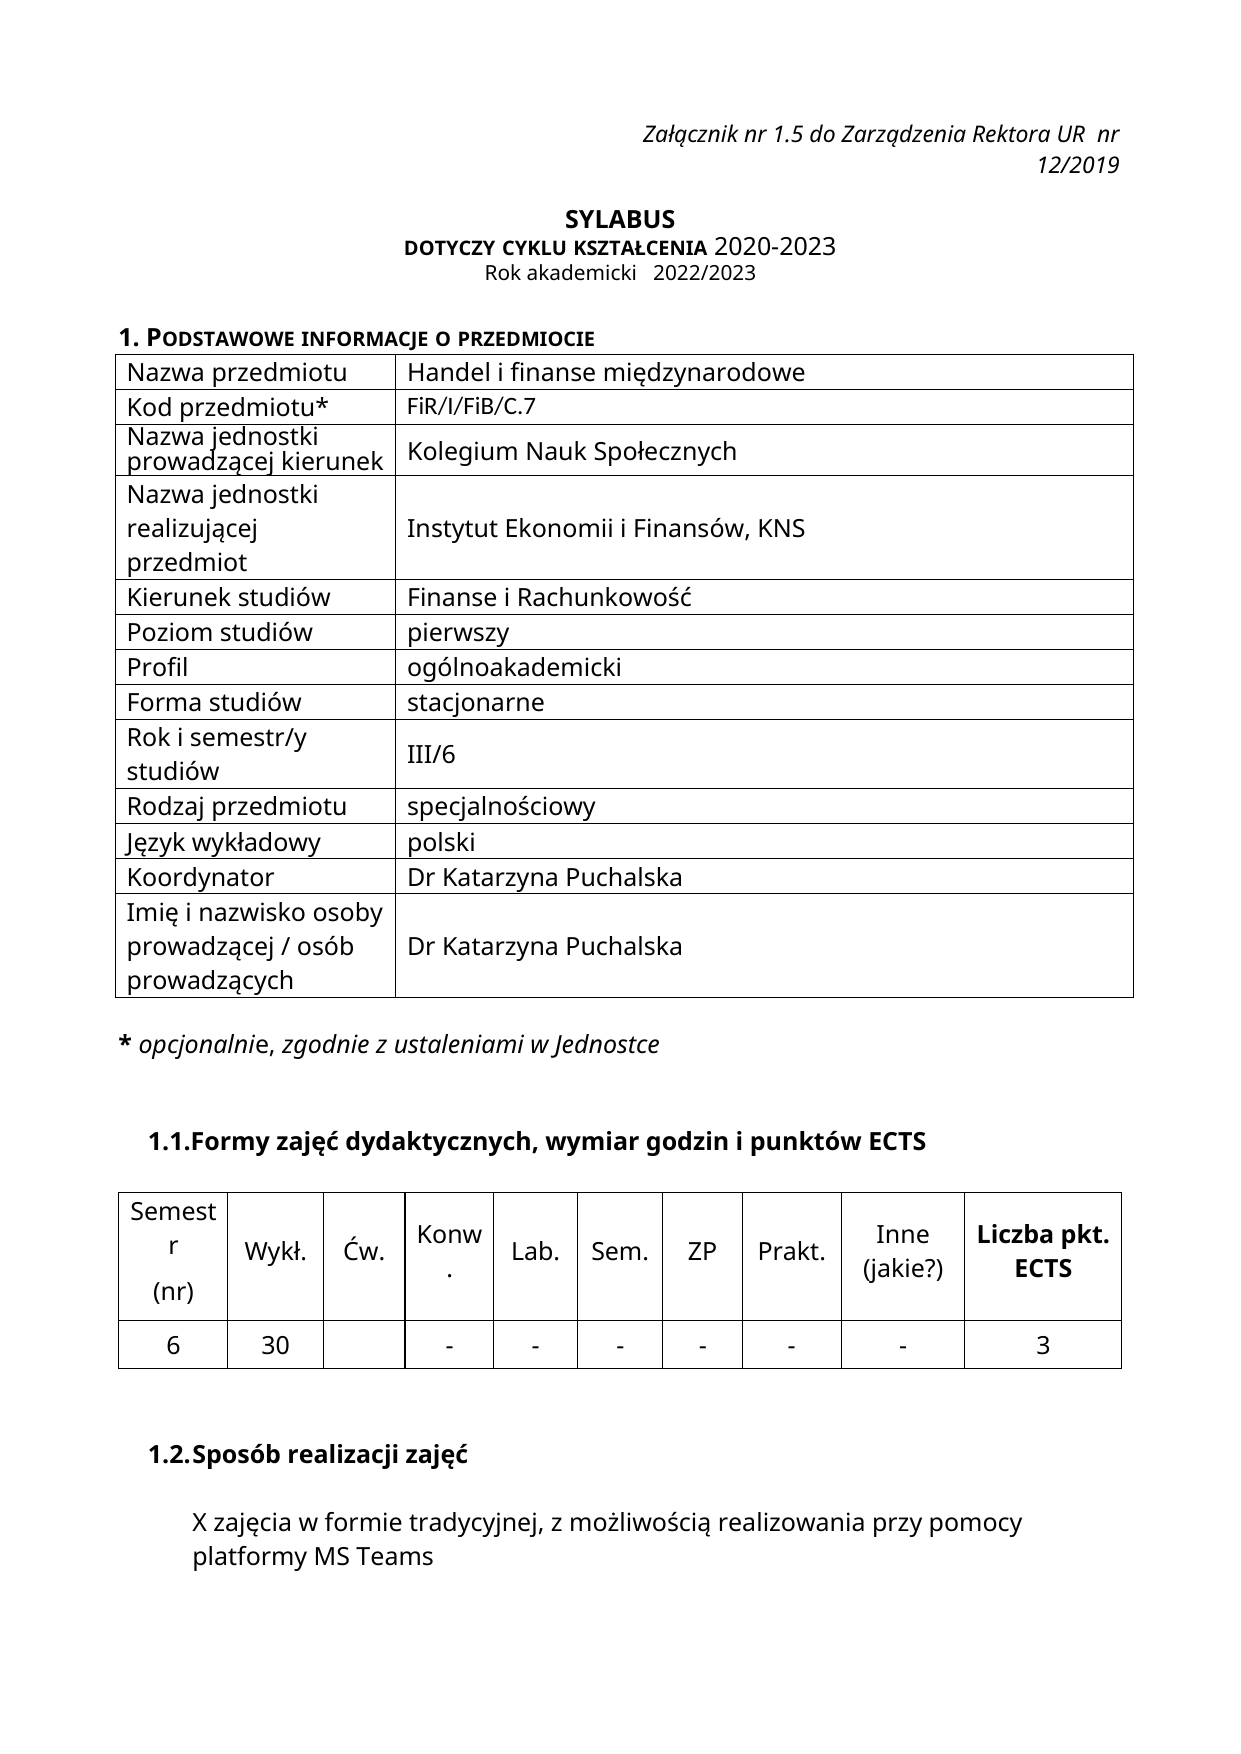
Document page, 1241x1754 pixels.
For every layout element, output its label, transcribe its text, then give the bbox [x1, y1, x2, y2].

table_header Ćw. [324, 1193, 404, 1320]
table_cell stacjonarne [396, 685, 1133, 719]
table_header Semestr (nr) [119, 1193, 227, 1320]
table_cell Kierunek studiów [116, 580, 395, 613]
table_cell Nazwa jednostki prowadzącej kierunek [116, 425, 395, 475]
text Załącznik nr 1.5 do Zarządzenia Rektora UR nr 12/2019 [118, 118, 1122, 181]
text dotyczy cyklu kształcenia 2020-2023 [118, 236, 1122, 261]
table_cell III/6 [396, 720, 1133, 788]
table_header Konw. [406, 1193, 493, 1320]
table_cell polski [396, 824, 1133, 858]
text SYLABUS [118, 201, 1122, 236]
table_header Prakt. [743, 1193, 841, 1320]
table_cell Rodzaj przedmiotu [116, 789, 395, 823]
table_cell specjalnościowy [396, 789, 1133, 823]
text Rok akademicki 2022/2023 [118, 261, 1122, 286]
table_cell 30 [228, 1321, 323, 1368]
table_cell - [494, 1321, 577, 1368]
table_cell - [578, 1321, 662, 1368]
table_cell - [663, 1321, 742, 1368]
table_cell Finanse i Rachunkowość [396, 580, 1133, 613]
table_cell - [743, 1321, 841, 1368]
table_cell Profil [116, 650, 395, 684]
text 1.1.Formy zajęć dydaktycznych, wymiar godzin i punktów ECTS [148, 1124, 1122, 1158]
table_cell 6 [119, 1321, 227, 1368]
table_header Lab. [494, 1193, 577, 1320]
text 1.2. Sposób realizacji zajęć [148, 1437, 1122, 1471]
table_cell Nazwa jednostki realizującej przedmiot [116, 476, 395, 578]
table_header Sem. [578, 1193, 662, 1320]
table_cell Koordynator [116, 859, 395, 893]
table_cell FiR/I/FiB/C.7 [396, 390, 1133, 424]
table_cell - [406, 1321, 493, 1368]
table_header Inne (jakie?) [842, 1193, 964, 1320]
table_cell Rok i semestr/y studiów [116, 720, 395, 788]
table_header Wykł. [228, 1193, 323, 1320]
table_cell Imię i nazwisko osoby prowadzącej / osób prowadzących [116, 894, 395, 997]
table_cell Język wykładowy [116, 824, 395, 858]
table_header Handel i finanse międzynarodowe [396, 355, 1133, 389]
table_cell Kod przedmiotu* [116, 390, 395, 424]
table_header ZP [663, 1193, 742, 1320]
table_cell Forma studiów [116, 685, 395, 719]
text 1. Podstawowe informacje o przedmiocie [118, 319, 1122, 354]
table_cell Dr Katarzyna Puchalska [396, 894, 1133, 997]
table_cell - [842, 1321, 964, 1368]
text * opcjonalnie, zgodnie z ustaleniami w Jednostce [118, 1027, 1122, 1061]
table_cell pierwszy [396, 615, 1133, 649]
table_cell 3 [965, 1321, 1121, 1368]
table_cell Kolegium Nauk Społecznych [396, 425, 1133, 475]
table_cell Instytut Ekonomii i Finansów, KNS [396, 476, 1133, 578]
table_cell Dr Katarzyna Puchalska [396, 859, 1133, 893]
table_cell ogólnoakademicki [396, 650, 1133, 684]
table_header Liczba pkt. ECTS [965, 1193, 1121, 1320]
table_header Nazwa przedmiotu [116, 355, 395, 389]
table_cell Poziom studiów [116, 615, 395, 649]
text X zajęcia w formie tradycyjnej, z możliwością realizowania przy pomocy platformy MS Teams [192, 1505, 1122, 1573]
table_cell [324, 1321, 404, 1368]
